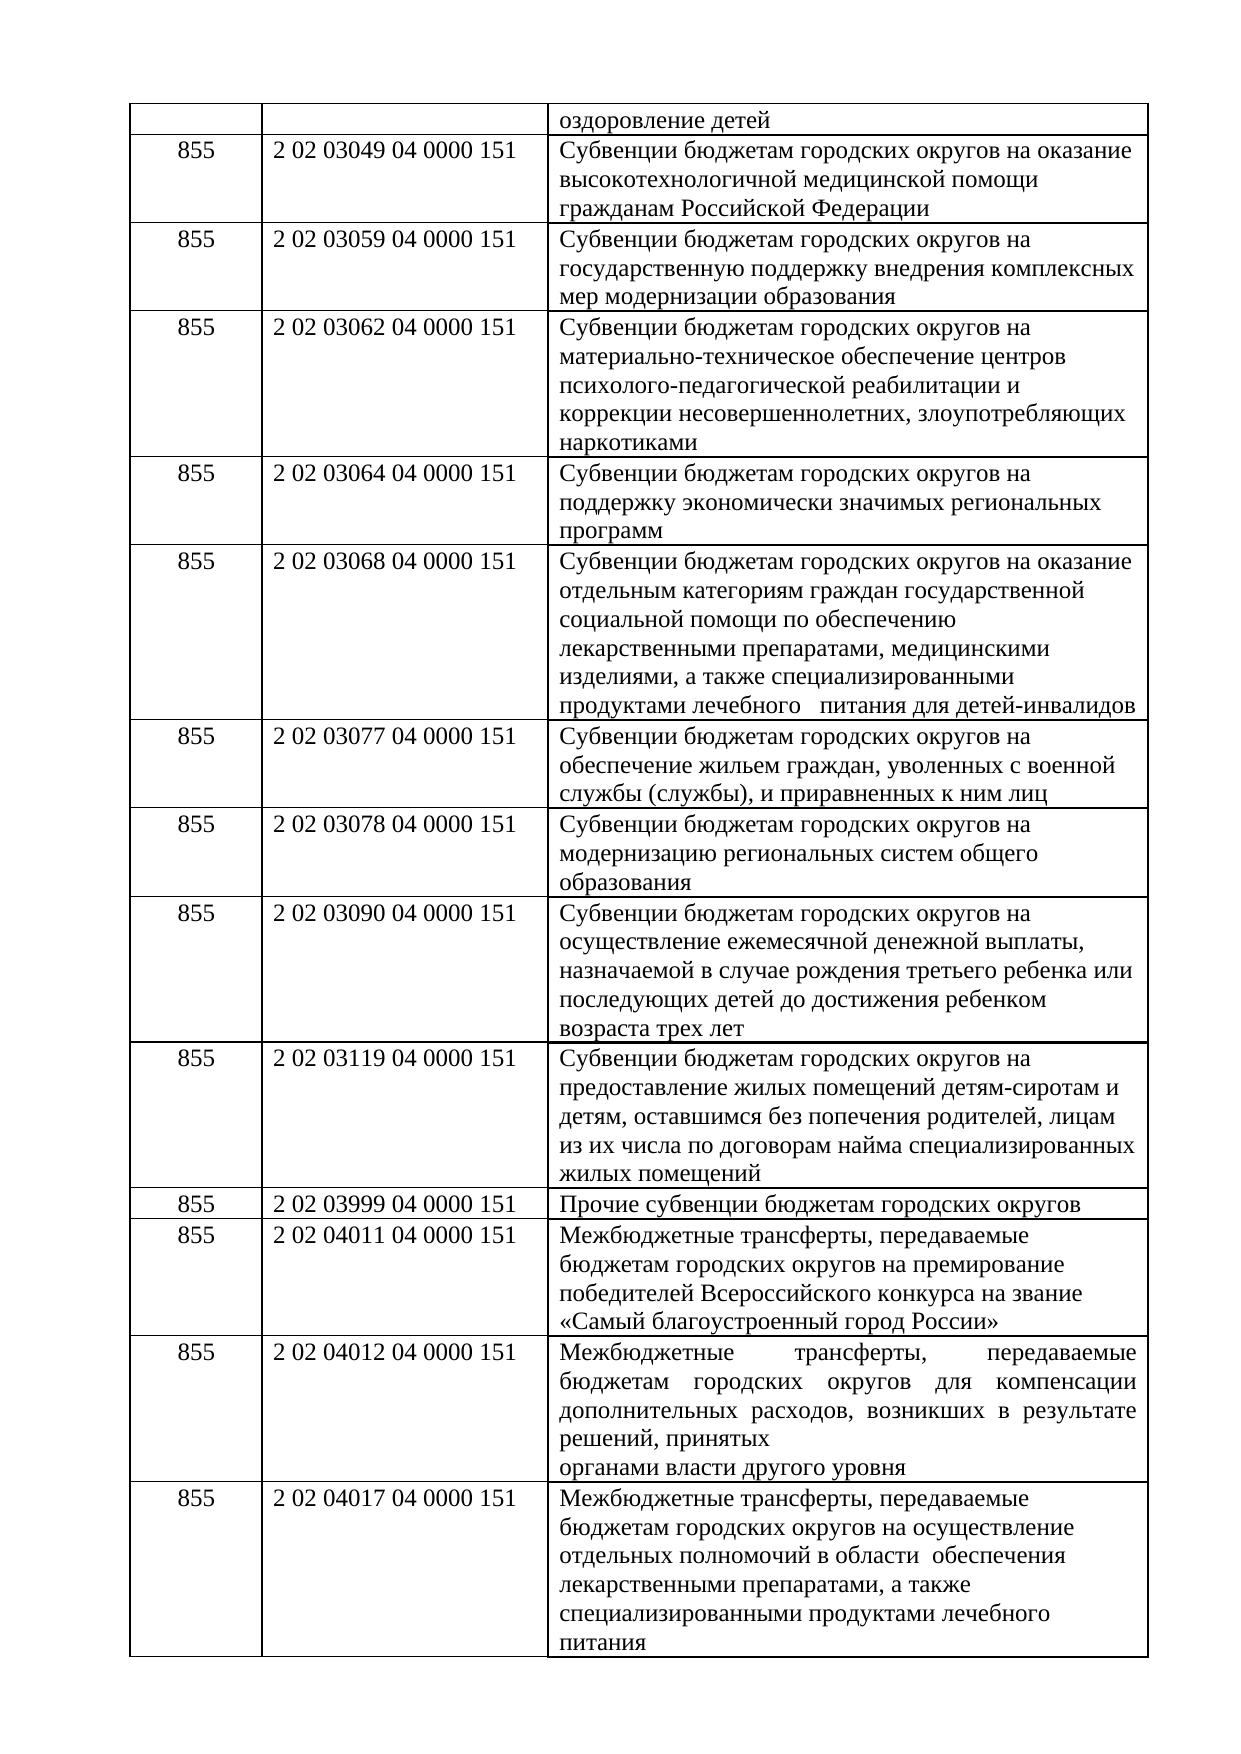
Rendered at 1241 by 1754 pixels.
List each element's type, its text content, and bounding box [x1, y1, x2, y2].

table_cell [549, 104, 1147, 134]
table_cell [549, 136, 1147, 222]
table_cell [118, 103, 547, 1658]
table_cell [1149, 103, 1159, 1658]
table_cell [549, 1483, 1147, 1656]
